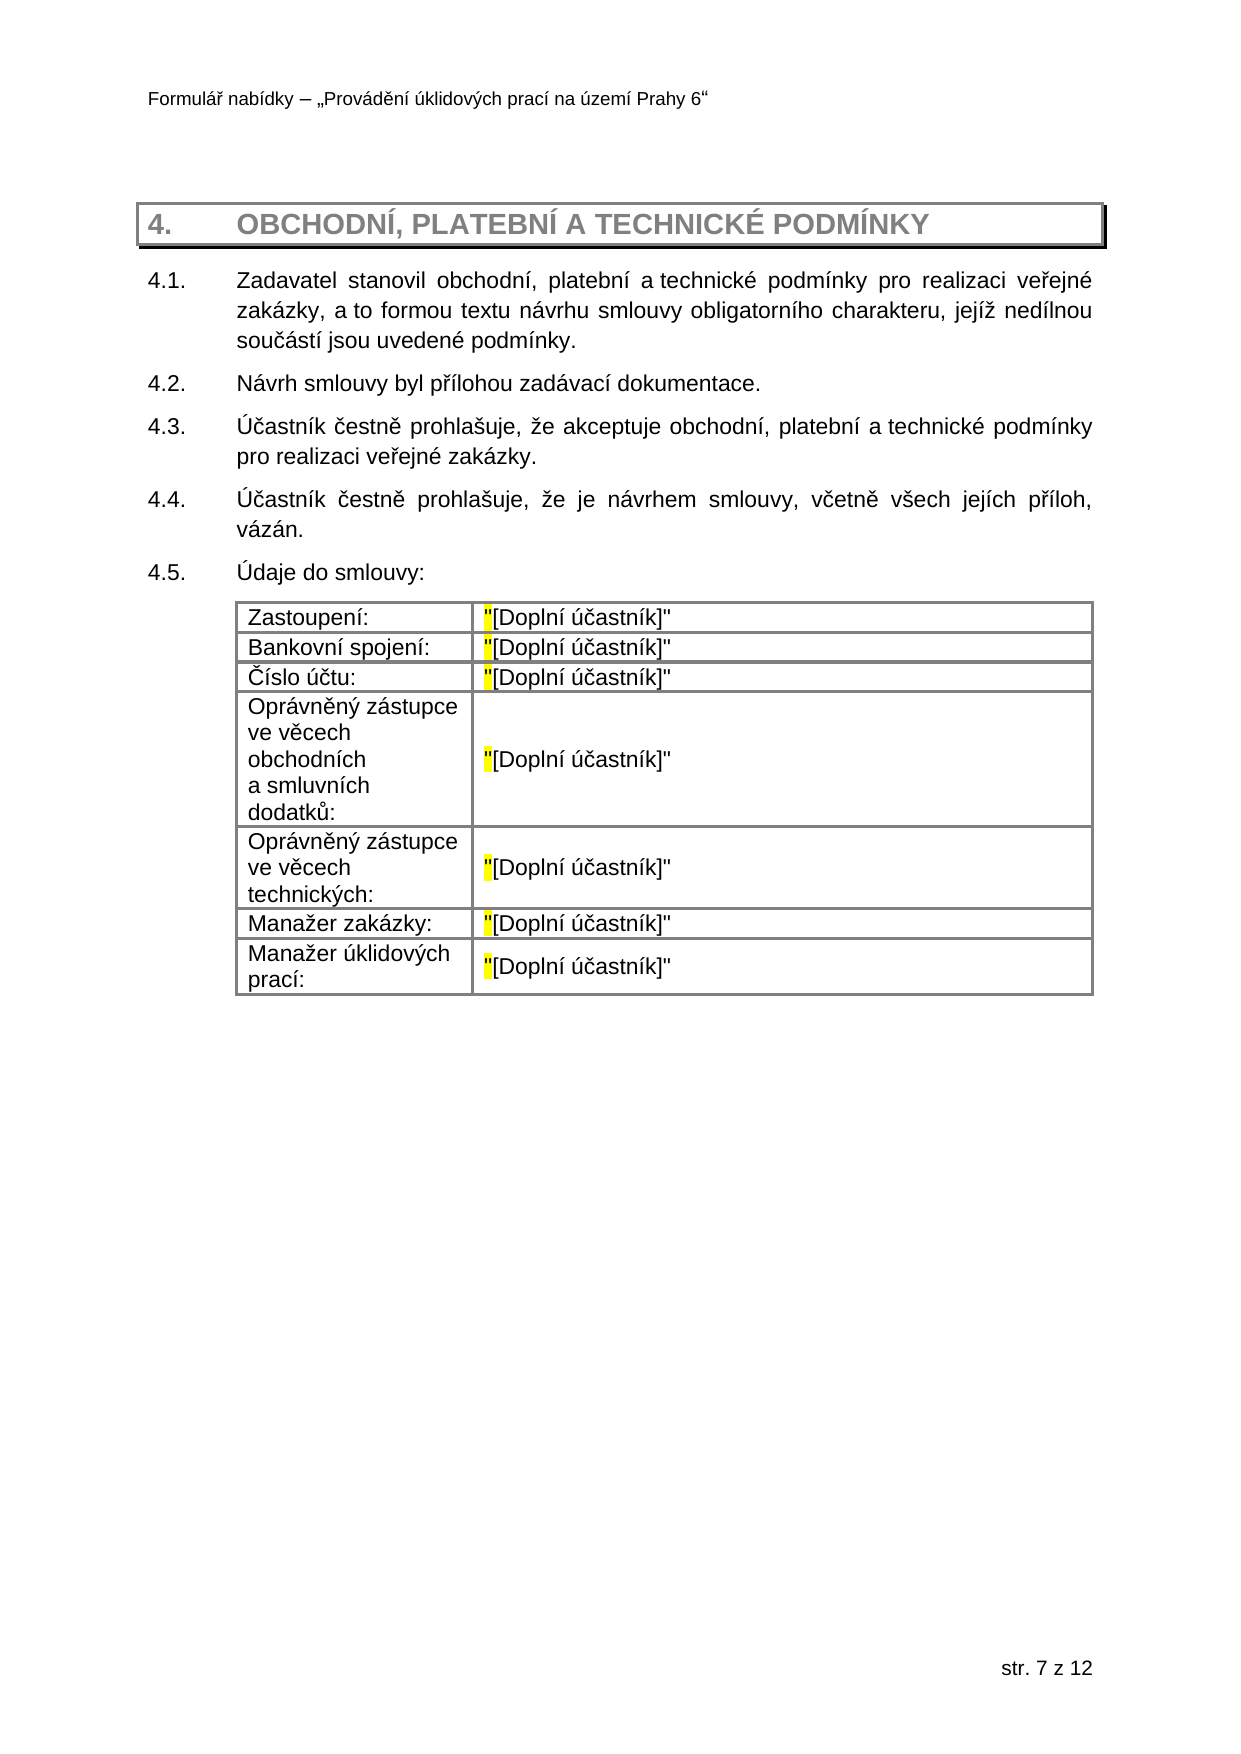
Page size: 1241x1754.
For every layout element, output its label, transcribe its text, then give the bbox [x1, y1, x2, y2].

table_cell Manažer úklidových prací: [238, 940, 471, 992]
text Návrh smlouvy byl přílohou zadávací dokumentace. [148, 370, 1092, 396]
table_cell [474, 910, 1091, 937]
table_cell Číslo účtu: [238, 664, 471, 690]
text Účastník čestně prohlašuje, že je návrhem smlouvy, včetně všech jejích příloh, vázán. [148, 486, 1092, 542]
text Údaje do smlouvy: [148, 558, 1092, 585]
text Účastník čestně prohlašuje, že akceptuje obchodní, platební a technické podmínky pro realizaci veřejné zakázky. [148, 413, 1092, 469]
table_cell Oprávněný zástupce ve věcech obchodních a smluvních dodatků: [238, 693, 471, 825]
table_cell [474, 634, 484, 660]
table_cell [492, 664, 1091, 690]
table_cell [492, 634, 1091, 660]
table_cell Oprávněný zástupce ve věcech technických: [238, 828, 471, 907]
table_cell Bankovní spojení: [238, 634, 471, 660]
subtitle Obchodní, platební a technické podmínky [139, 205, 1101, 243]
text Zadavatel stanovil obchodní, platební a technické podmínky pro realizaci veřejné zakázky, a to formou textu návrhu smlouvy obligatorního charakteru, jejíž nedílnou součástí jsou uvedené podmínky. [148, 267, 1092, 353]
table_cell [474, 693, 1091, 825]
table_header [492, 604, 1091, 631]
table_cell [474, 828, 1091, 907]
table_cell [474, 664, 484, 690]
table_header [474, 604, 484, 631]
table_cell [474, 940, 1091, 992]
table_cell Manažer zakázky: [238, 910, 471, 937]
table_header Zastoupení: [238, 604, 471, 631]
